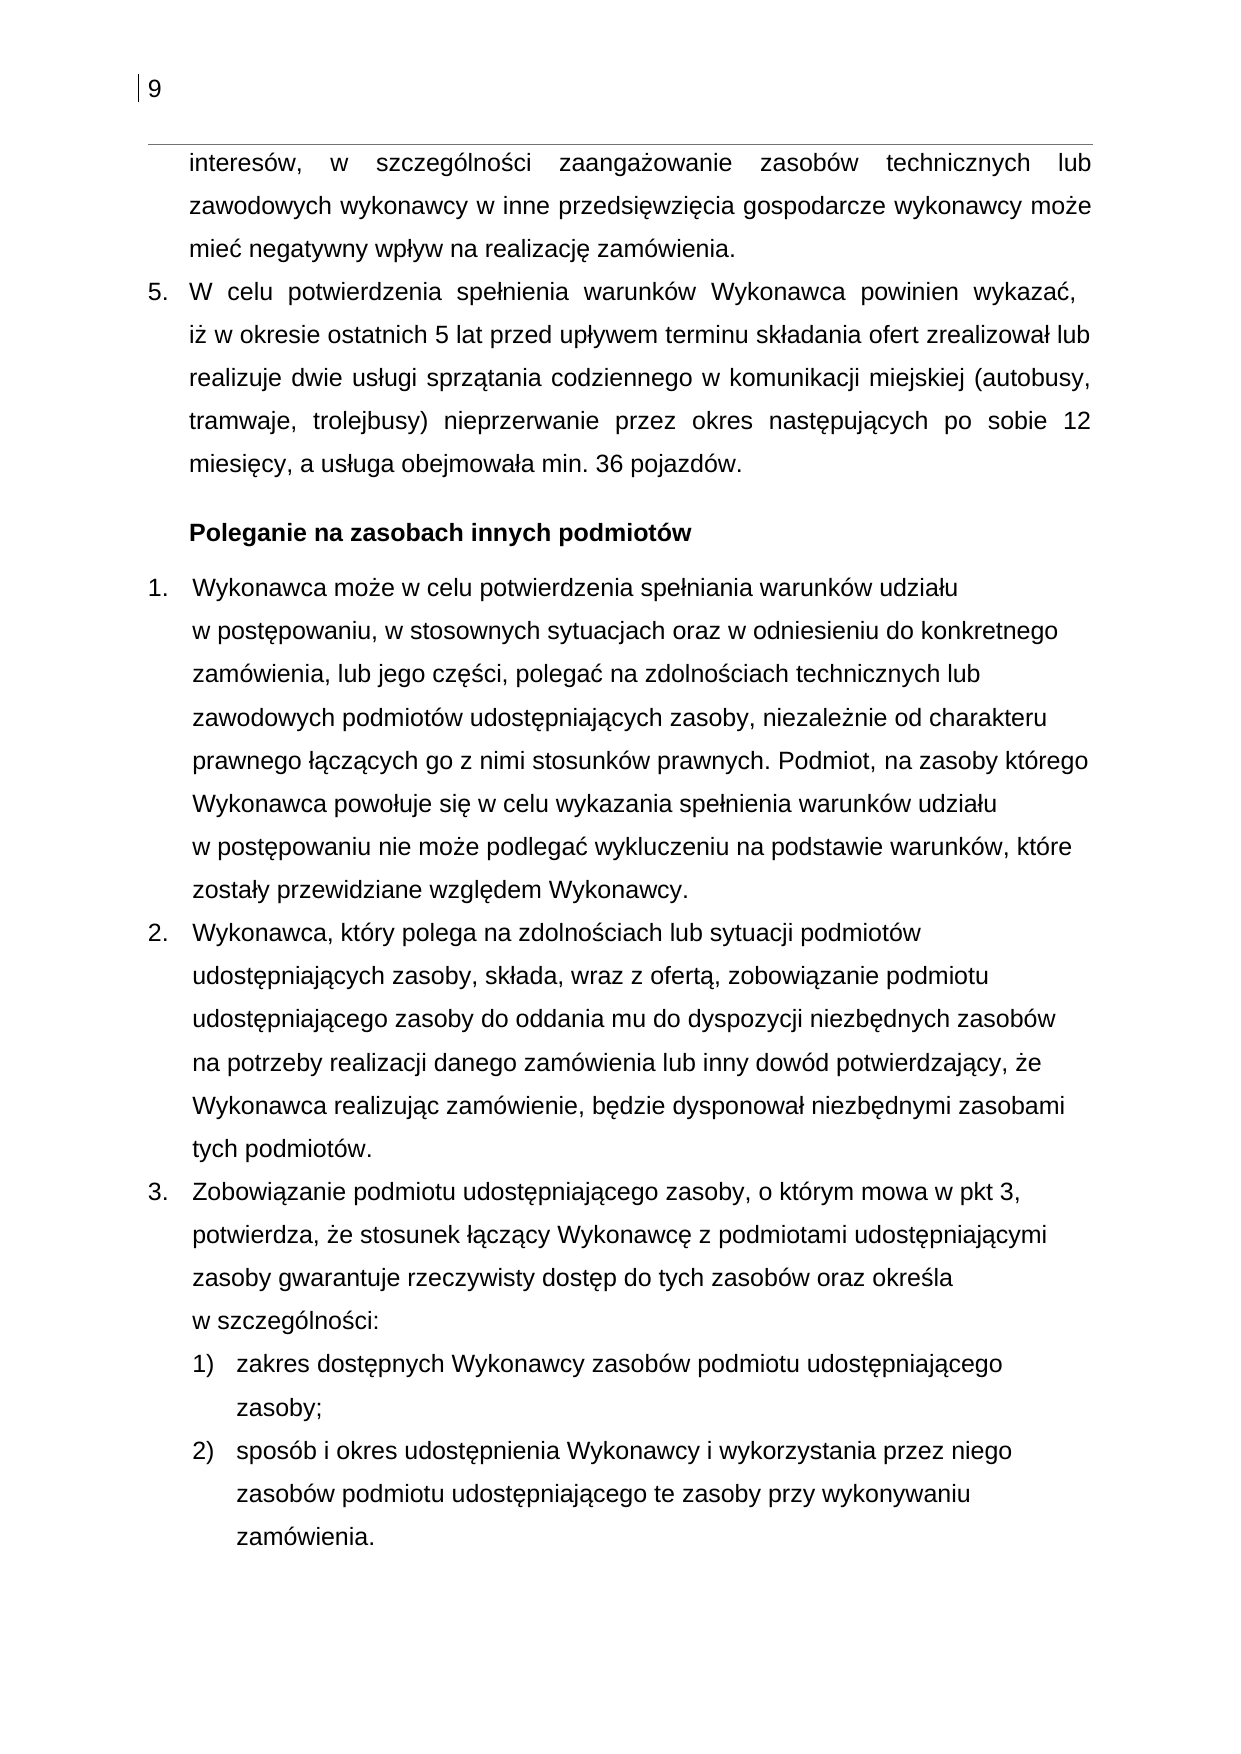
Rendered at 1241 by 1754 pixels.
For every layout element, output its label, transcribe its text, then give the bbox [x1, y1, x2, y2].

text 1) zakres dostępnych Wykonawcy zasobów podmiotu udostępniającego zasoby; [192, 1349, 1091, 1421]
subtitle Poleganie na zasobach innych podmiotów [189, 518, 1093, 546]
list W celu potwierdzenia spełnienia warunków Wykonawca powinien wykazać, iż w okresie ostatnich 5 lat przed upływem terminu składania ofert zrealizował lub realizuje dwie usługi sprzątania codziennego w komunikacji miejskiej (autobusy, tramwaje, trolejbusy) nieprzerwanie przez okres następujących po sobie 12 miesięcy, a usługa obejmowała min. 36 pojazdów. [148, 277, 1093, 478]
list Zobowiązanie podmiotu udostępniającego zasoby, o którym mowa w pkt 3, potwierdza, że stosunek łączący Wykonawcę z podmiotami udostępniającymi zasoby gwarantuje rzeczywisty dostęp do tych zasobów oraz określa w szczególności: [148, 1177, 1091, 1335]
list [148, 148, 1093, 263]
list Wykonawca, który polega na zdolnościach lub sytuacji podmiotów udostępniających zasoby, składa, wraz z ofertą, zobowiązanie podmiotu udostępniającego zasoby do oddania mu do dyspozycji niezbędnych zasobów na potrzeby realizacji danego zamówienia lub inny dowód potwierdzający, że Wykonawca realizując zamówienie, będzie dysponował niezbędnymi zasobami tych podmiotów. [148, 918, 1091, 1163]
text 2) sposób i okres udostępnienia Wykonawcy i wykorzystania przez niego zasobów podmiotu udostępniającego te zasoby przy wykonywaniu zamówienia. [192, 1436, 1091, 1551]
list Wykonawca może w celu potwierdzenia spełniania warunków udziału w postępowaniu, w stosownych sytuacjach oraz w odniesieniu do konkretnego zamówienia, lub jego części, polegać na zdolnościach technicznych lub zawodowych podmiotów udostępniających zasoby, niezależnie od charakteru prawnego łączących go z nimi stosunków prawnych. Podmiot, na zasoby którego Wykonawca powołuje się w celu wykazania spełnienia warunków udziału w postępowaniu nie może podlegać wykluczeniu na podstawie warunków, które zostały przewidziane względem Wykonawcy. [148, 573, 1091, 904]
